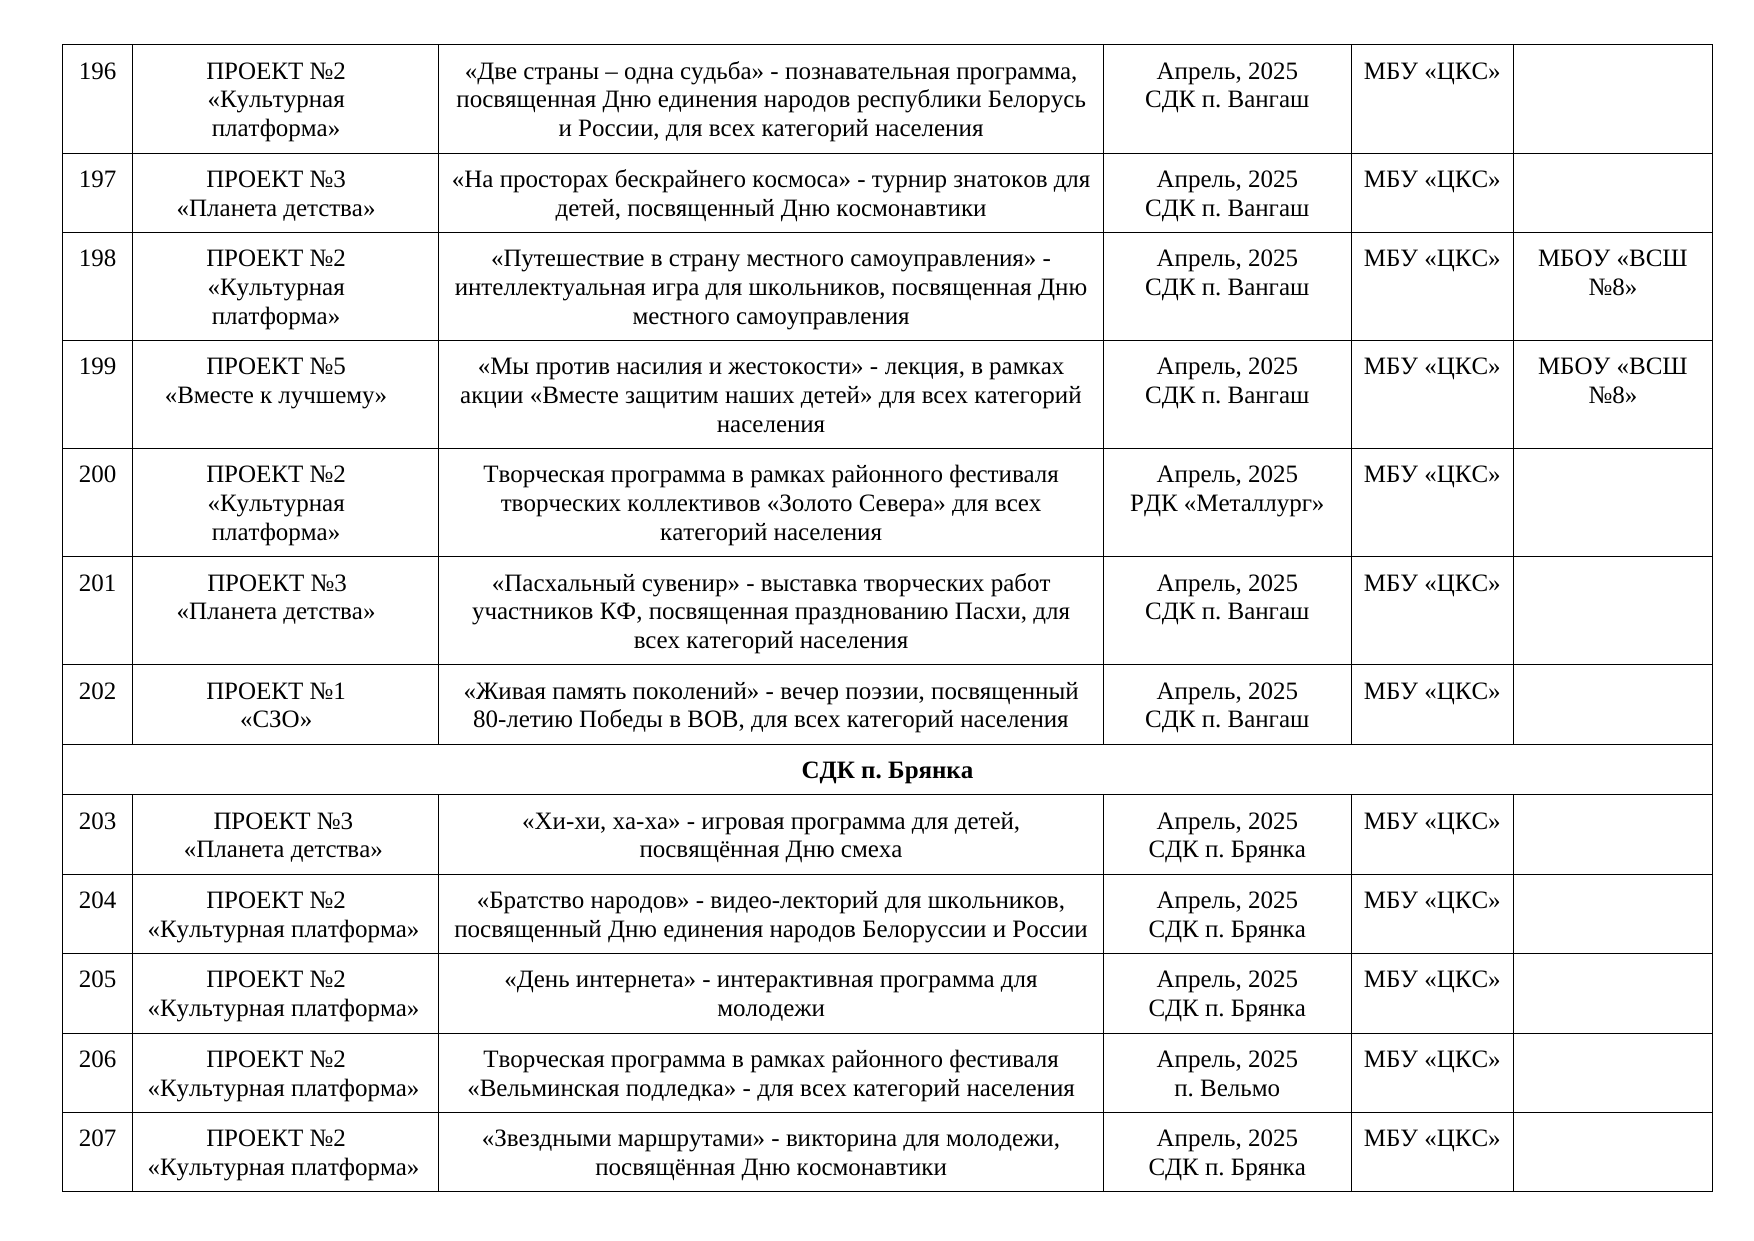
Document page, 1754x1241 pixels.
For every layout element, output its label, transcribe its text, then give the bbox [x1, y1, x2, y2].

table_cell 201 [63, 557, 132, 664]
table_cell ПРОЕКТ №3 «Планета детства» [133, 154, 438, 232]
table_cell [1514, 449, 1712, 556]
table_cell «На просторах бескрайнего космоса» - турнир знатоков для детей, посвященный Дню космонавтики [439, 154, 1103, 232]
table_cell «Путешествие в страну местного самоуправления» - интеллектуальная игра для школьников, посвященная Дню местного самоуправления [439, 233, 1103, 340]
table_cell [1514, 154, 1712, 232]
table_cell МБУ «ЦКС» [1352, 795, 1513, 874]
table_cell 206 [63, 1034, 132, 1112]
table_cell МБОУ «ВСШ №8» [1514, 233, 1712, 340]
table_cell Апрель, 2025 СДК п. Вангаш [1104, 233, 1351, 340]
table_cell Апрель, 2025 СДК п. Вангаш [1104, 45, 1351, 152]
table_cell «Живая память поколений» - вечер поэзии, посвященный 80-летию Победы в ВОВ, для всех категорий населения [439, 665, 1103, 744]
table_cell 196 [63, 45, 132, 152]
table_cell СДК п. Брянка [63, 745, 1712, 794]
table_cell ПРОЕКТ №2 «Культурная платформа» [133, 449, 438, 556]
table_cell [1514, 45, 1712, 152]
table_cell 197 [63, 154, 132, 232]
table_cell «Братство народов» - видео-лекторий для школьников, посвященный Дню единения народов Белоруссии и России [439, 875, 1103, 953]
table_cell ПРОЕКТ №1 «СЗО» [133, 665, 438, 744]
table_cell Творческая программа в рамках районного фестиваля «Вельминская подледка» - для всех категорий населения [439, 1034, 1103, 1112]
table_cell ПРОЕКТ №3 «Планета детства» [133, 557, 438, 664]
table_cell ПРОЕКТ №2 «Культурная платформа» [133, 954, 438, 1032]
table_cell [1514, 954, 1712, 1032]
table_cell Апрель, 2025 СДК п. Вангаш [1104, 557, 1351, 664]
table_cell Апрель, 2025 СДК п. Брянка [1104, 875, 1351, 953]
table_cell Апрель, 2025 СДК п. Вангаш [1104, 665, 1351, 744]
table_cell МБУ «ЦКС» [1352, 665, 1513, 744]
table_cell Апрель, 2025 СДК п. Брянка [1104, 795, 1351, 874]
table_cell Апрель, 2025 п. Вельмо [1104, 1034, 1351, 1112]
table_cell 202 [63, 665, 132, 744]
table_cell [1104, 1113, 1351, 1191]
table_cell Апрель, 2025 СДК п. Вангаш [1104, 154, 1351, 232]
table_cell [133, 45, 438, 152]
table_cell «День интернета» - интерактивная программа для молодежи [439, 954, 1103, 1032]
table_cell [1514, 795, 1712, 874]
table_cell МБОУ «ВСШ №8» [1514, 341, 1712, 448]
table_cell МБУ «ЦКС» [1352, 1034, 1513, 1112]
table_cell МБУ «ЦКС» [1352, 875, 1513, 953]
table_cell МБУ «ЦКС» [1352, 449, 1513, 556]
table_cell 200 [63, 449, 132, 556]
table_cell МБУ «ЦКС» [1352, 341, 1513, 448]
table_cell МБУ «ЦКС» [1352, 1113, 1513, 1191]
table_cell ПРОЕКТ №5 «Вместе к лучшему» [133, 341, 438, 448]
table_cell «Две страны – одна судьба» - познавательная программа, посвященная Дню единения народов республики Белорусь и России, для всех категорий населения [439, 45, 1103, 152]
table_cell [1514, 1034, 1712, 1112]
table_cell Апрель, 2025 РДК «Металлург» [1104, 449, 1351, 556]
table_cell МБУ «ЦКС» [1352, 954, 1513, 1032]
table_cell 199 [63, 341, 132, 448]
table_cell МБУ «ЦКС» [1352, 154, 1513, 232]
table_cell 198 [63, 233, 132, 340]
table_cell 203 [63, 795, 132, 874]
table_cell «Хи-хи, ха-ха» - игровая программа для детей, посвящённая Дню смеха [439, 795, 1103, 874]
table_cell МБУ «ЦКС» [1352, 557, 1513, 664]
table_cell «Пасхальный сувенир» - выставка творческих работ участников КФ, посвященная празднованию Пасхи, для всех категорий населения [439, 557, 1103, 664]
table_cell 207 [63, 1113, 132, 1191]
table_cell Апрель, 2025 СДК п. Брянка [1104, 954, 1351, 1032]
table_cell [1514, 1113, 1712, 1191]
table_cell 205 [63, 954, 132, 1032]
table_cell ПРОЕКТ №3 «Планета детства» [133, 795, 438, 874]
table_cell «Мы против насилия и жестокости» - лекция, в рамках акции «Вместе защитим наших детей» для всех категорий населения [439, 341, 1103, 448]
table_cell [1514, 557, 1712, 664]
table_cell Творческая программа в рамках районного фестиваля творческих коллективов «Золото Севера» для всех категорий населения [439, 449, 1103, 556]
table_cell [1514, 665, 1712, 744]
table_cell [133, 1113, 438, 1191]
table_cell МБУ «ЦКС» [1352, 45, 1513, 152]
table_cell «Звездными маршрутами» - викторина для молодежи, посвящённая Дню космонавтики [439, 1113, 1103, 1191]
table_cell Апрель, 2025 СДК п. Вангаш [1104, 341, 1351, 448]
table_cell 204 [63, 875, 132, 953]
table_cell ПРОЕКТ №2 «Культурная платформа» [133, 233, 438, 340]
table_cell МБУ «ЦКС» [1352, 233, 1513, 340]
table_cell ПРОЕКТ №2 «Культурная платформа» [133, 1034, 438, 1112]
table_cell ПРОЕКТ №2 «Культурная платформа» [133, 875, 438, 953]
table_cell [1514, 875, 1712, 953]
